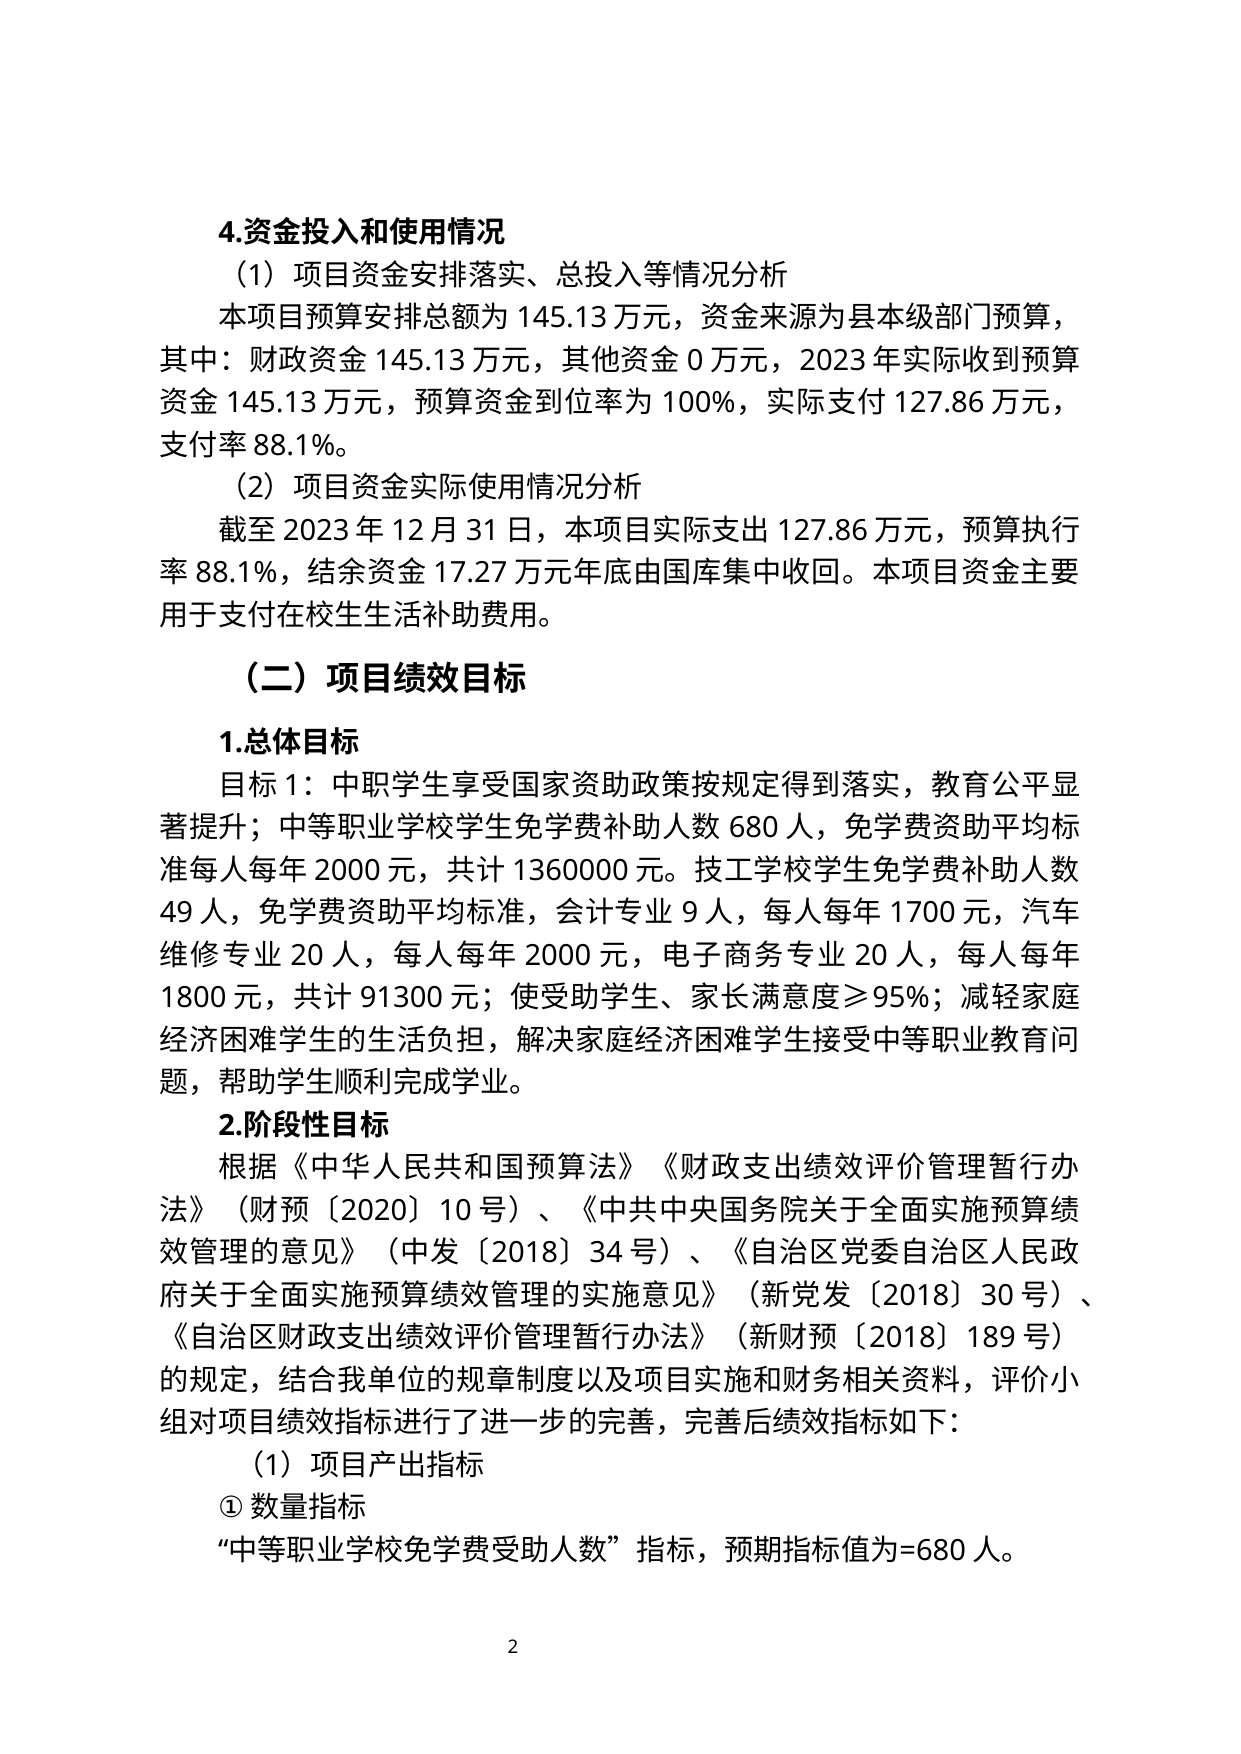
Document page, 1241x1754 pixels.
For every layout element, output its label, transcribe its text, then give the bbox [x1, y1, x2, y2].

text （2）项目资金实际使用情况分析 [159, 464, 1081, 506]
text 本项目预算安排总额为145.13万元，资金来源为县本级部门预算，其中：财政资金145.13万元，其他资金0万元，2023年实际收到预算资金145.13万元，预算资金到位率为100%，实际支付127.86万元，支付率88.1%。 [159, 294, 1081, 464]
text 截至2023年12月31日，本项目实际支出127.86万元，预算执行率88.1%，结余资金17.27万元年底由国库集中收回。本项目资金主要用于支付在校生生活补助费用。 [159, 506, 1081, 634]
text 根据《中华人民共和国预算法》《财政支出绩效评价管理暂行办法》（财预〔2020〕10号）、《中共中央国务院关于全面实施预算绩效管理的意见》（中发〔2018〕34号）、《自治区党委自治区人民政府关于全面实施预算绩效管理的实施意见》（新党发〔2018〕30号）、《自治区财政支出绩效评价管理暂行办法》（新财预〔2018〕189号）的规定，结合我单位的规章制度以及项目实施和财务相关资料，评价小组对项目绩效指标进行了进一步的完善，完善后绩效指标如下： [159, 1144, 1081, 1441]
text （1）项目资金安排落实、总投入等情况分析 [159, 251, 1081, 294]
subtitle 1.总体目标 [159, 719, 1081, 761]
subtitle 4.资金投入和使用情况 [159, 209, 1081, 251]
subtitle 2.阶段性目标 [159, 1101, 1081, 1144]
subtitle 项目绩效目标 [159, 634, 1081, 719]
text “中等职业学校免学费受助人数”指标，预期指标值为=680人。 [159, 1526, 1081, 1569]
text （1）项目产出指标 [159, 1441, 1081, 1484]
text 目标1：中职学生享受国家资助政策按规定得到落实，教育公平显著提升；中等职业学校学生免学费补助人数680人，免学费资助平均标准每人每年2000元，共计1360000元。技工学校学生免学费补助人数49人，免学费资助平均标准，会计专业9人，每人每年1700元，汽车维修专业20人，每人每年2000元，电子商务专业20人，每人每年1800元，共计91300元；使受助学生、家长满意度≥95%；减轻家庭经济困难学生的生活负担，解决家庭经济困难学生接受中等职业教育问题，帮助学生顺利完成学业。 [159, 761, 1081, 1101]
text ①数量指标 [159, 1484, 1081, 1526]
